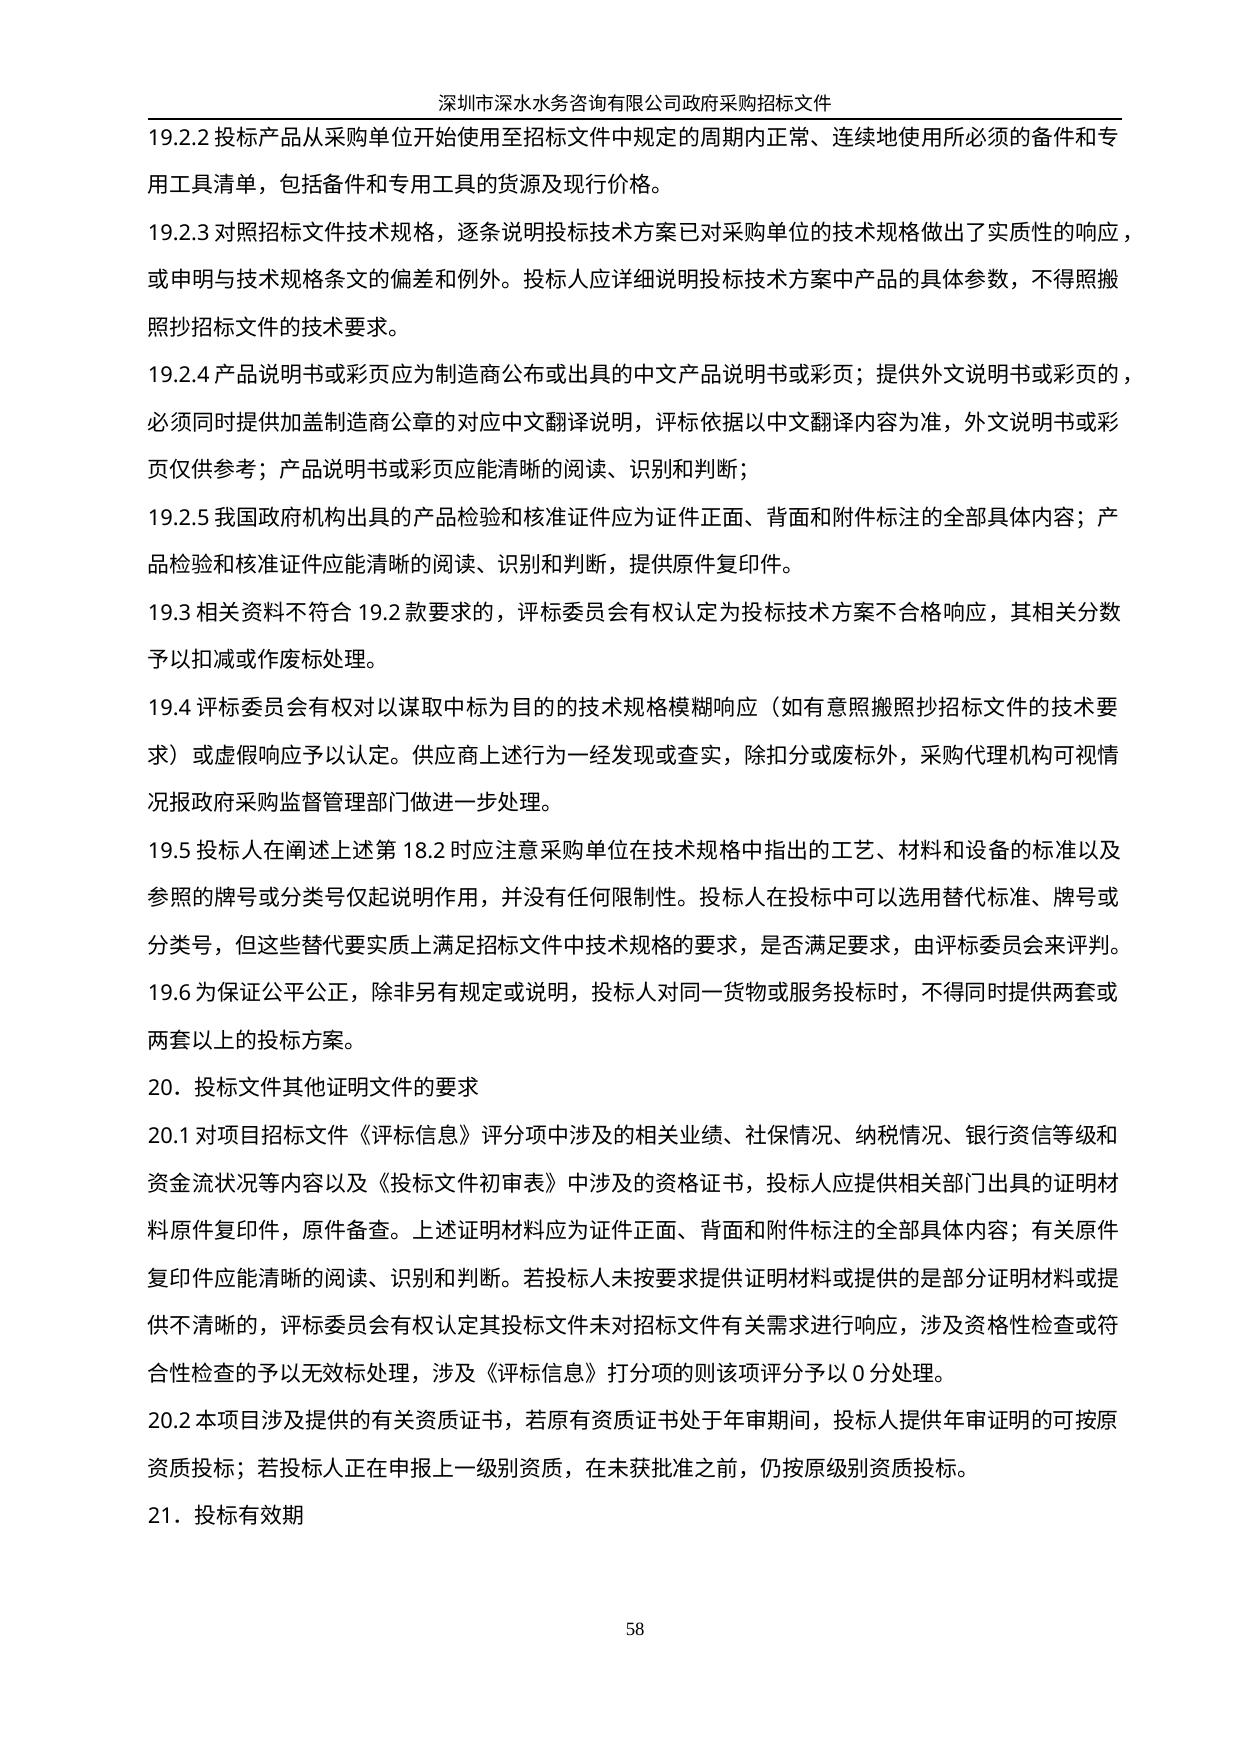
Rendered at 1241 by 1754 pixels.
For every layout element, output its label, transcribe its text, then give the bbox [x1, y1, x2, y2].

text 19.5投标人在阐述上述第18.2时应注意采购单位在技术规格中指出的工艺、材料和设备的标准以及参照的牌号或分类号仅起说明作用，并没有任何限制性。投标人在投标中可以选用替代标准、牌号或分类号，但这些替代要实质上满足招标文件中技术规格的要求，是否满足要求，由评标委员会来评判。 [148, 833, 1122, 959]
text 21．投标有效期 [148, 1498, 1122, 1530]
text 19.3相关资料不符合19.2款要求的，评标委员会有权认定为投标技术方案不合格响应，其相关分数予以扣减或作废标处理。 [148, 595, 1122, 674]
text 19.4评标委员会有权对以谋取中标为目的的技术规格模糊响应（如有意照搬照抄招标文件的技术要求）或虚假响应予以认定。供应商上述行为一经发现或查实，除扣分或废标外，采购代理机构可视情况报政府采购监督管理部门做进一步处理。 [148, 690, 1122, 817]
text 19.2.3对照招标文件技术规格，逐条说明投标技术方案已对采购单位的技术规格做出了实质性的响应，或申明与技术规格条文的偏差和例外。投标人应详细说明投标技术方案中产品的具体参数，不得照搬照抄招标文件的技术要求。 [148, 214, 1122, 341]
text 19.6为保证公平公正，除非另有规定或说明，投标人对同一货物或服务投标时，不得同时提供两套或两套以上的投标方案。 [148, 975, 1122, 1054]
text 20.2本项目涉及提供的有关资质证书，若原有资质证书处于年审期间，投标人提供年审证明的可按原资质投标；若投标人正在申报上一级别资质，在未获批准之前，仍按原级别资质投标。 [148, 1403, 1122, 1482]
text 20．投标文件其他证明文件的要求 [148, 1070, 1122, 1102]
text 19.2.5我国政府机构出具的产品检验和核准证件应为证件正面、背面和附件标注的全部具体内容；产品检验和核准证件应能清晰的阅读、识别和判断，提供原件复印件。 [148, 500, 1122, 579]
text 19.2.2投标产品从采购单位开始使用至招标文件中规定的周期内正常、连续地使用所必须的备件和专用工具清单，包括备件和专用工具的货源及现行价格。 [148, 120, 1122, 199]
text 19.2.4产品说明书或彩页应为制造商公布或出具的中文产品说明书或彩页；提供外文说明书或彩页的，必须同时提供加盖制造商公章的对应中文翻译说明，评标依据以中文翻译内容为准，外文说明书或彩页仅供参考；产品说明书或彩页应能清晰的阅读、识别和判断； [148, 357, 1122, 484]
text 20.1对项目招标文件《评标信息》评分项中涉及的相关业绩、社保情况、纳税情况、银行资信等级和资金流状况等内容以及《投标文件初审表》中涉及的资格证书，投标人应提供相关部门出具的证明材料原件复印件，原件备查。上述证明材料应为证件正面、背面和附件标注的全部具体内容；有关原件复印件应能清晰的阅读、识别和判断。若投标人未按要求提供证明材料或提供的是部分证明材料或提供不清晰的，评标委员会有权认定其投标文件未对招标文件有关需求进行响应，涉及资格性检查或符合性检查的予以无效标处理，涉及《评标信息》打分项的则该项评分予以0分处理。 [148, 1118, 1122, 1387]
